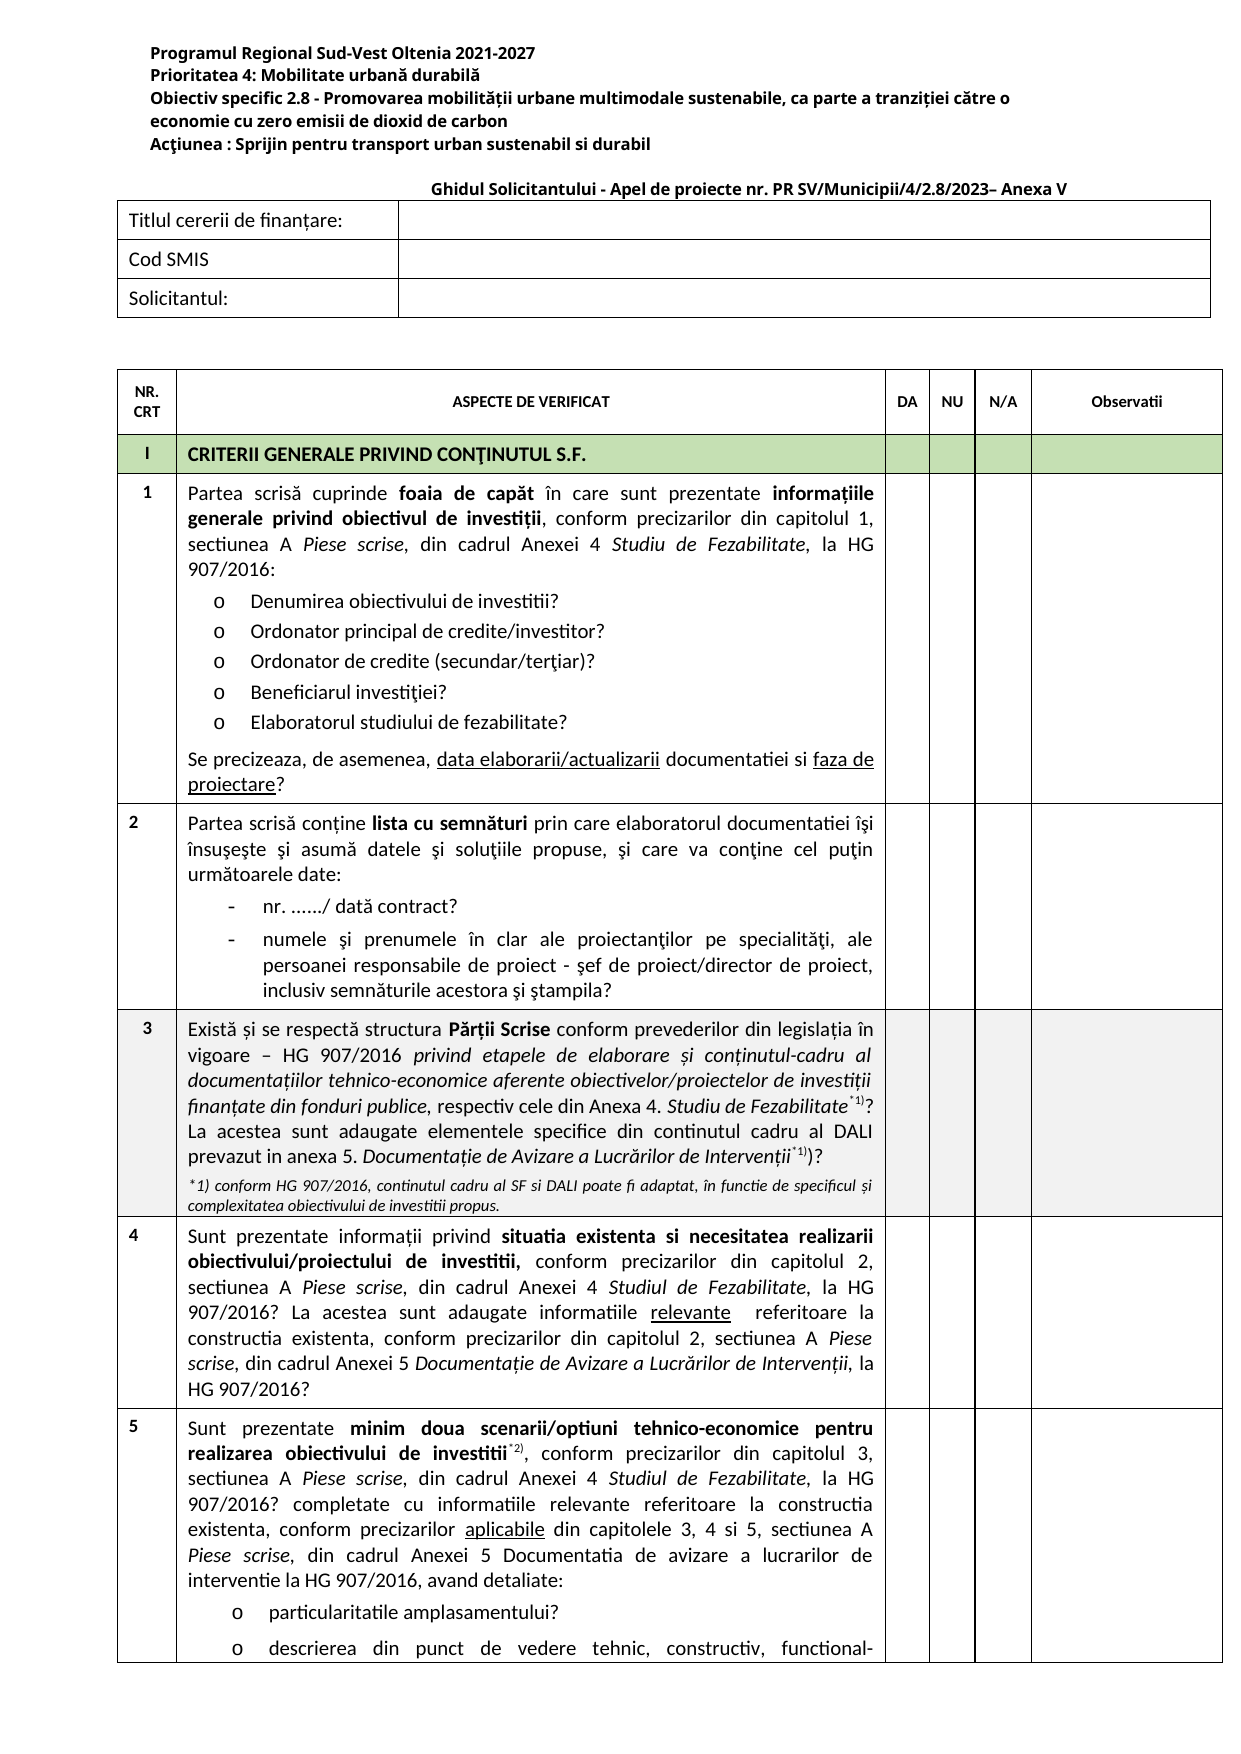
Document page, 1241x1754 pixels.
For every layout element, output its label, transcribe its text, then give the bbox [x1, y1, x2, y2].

table_header ASPECTE DE VERIFICAT [177, 370, 885, 434]
table_cell [399, 201, 1210, 239]
table_cell [976, 1010, 1031, 1216]
table_cell CRITERII GENERALE PRIVIND CONŢINUTUL S.F. [177, 435, 885, 473]
table_cell [930, 1409, 974, 1662]
table_cell [976, 804, 1031, 1009]
table_cell Partea scrisă conține lista cu semnături prin care elaboratorul documentatiei îşi însuşeşte şi asumă datele şi soluţiile propuse, şi care va conţine cel puţin următoarele date: nr. ....../ dată contract? numele şi prenumele în clar ale proiectanţilor pe specialităţi, ale persoanei responsabile de proiect - şef de proiect/director de proiect, inclusiv semnăturile acestora şi ştampila? [177, 804, 885, 1009]
table_cell [930, 474, 974, 803]
table_cell [976, 435, 1031, 473]
table_cell [1032, 435, 1222, 473]
table_cell 3 [118, 1010, 176, 1216]
table_cell [976, 1217, 1031, 1407]
table_header NU [930, 370, 974, 434]
table_cell [886, 804, 929, 1009]
table_cell [930, 435, 974, 473]
table_cell [886, 1010, 929, 1216]
table_cell 2 [118, 804, 176, 1009]
table_cell [1032, 1217, 1222, 1407]
table_cell [1032, 804, 1222, 1009]
table_header DA [886, 370, 929, 434]
table_cell Titlul cererii de finanţare: [118, 201, 398, 239]
table_cell [1032, 1409, 1222, 1662]
table_cell Sunt prezentate informații privind situatia existenta si necesitatea realizarii obiectivului/proiectului de investitii, conform precizarilor din capitolul 2, sectiunea A Piese scrise, din cadrul Anexei 4 Studiul de Fezabilitate, la HG 907/2016? La acestea sunt adaugate informatiile relevante referitoare la constructia existenta, conform precizarilor din capitolul 2, sectiunea A Piese scrise, din cadrul Anexei 5 Documentaţie de Avizare a Lucrărilor de Intervenţii, la HG 907/2016? [177, 1217, 885, 1407]
table_cell Partea scrisă cuprinde foaia de capăt în care sunt prezentate informaţiile generale privind obiectivul de investiţii, conform precizarilor din capitolul 1, sectiunea A Piese scrise, din cadrul Anexei 4 Studiu de Fezabilitate, la HG 907/2016: Denumirea obiectivului de investitii? Ordonator principal de credite/investitor? Ordonator de credite (secundar/terţiar)? Beneficiarul investiţiei? Elaboratorul studiului de fezabilitate? Se precizeaza, de asemenea, data elaborarii/actualizarii documentatiei si faza de proiectare? [177, 474, 885, 803]
table_cell [886, 1217, 929, 1407]
table_header N/A [976, 370, 1031, 434]
table_cell Cod SMIS [118, 240, 398, 278]
table_cell [976, 1409, 1031, 1662]
table_cell [976, 474, 1031, 803]
table_cell I [118, 435, 176, 473]
table_cell Solicitantul: [118, 279, 398, 317]
table_cell [399, 240, 1210, 278]
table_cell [177, 1409, 885, 1662]
table_cell [930, 1010, 974, 1216]
table_header NR. CRT [118, 370, 176, 434]
table_cell [930, 804, 974, 1009]
table_cell Există și se respectă structura Părții Scrise conform prevederilor din legislația în vigoare – HG 907/2016 privind etapele de elaborare şi conţinutul-cadru al documentaţiilor tehnico-economice aferente obiectivelor/proiectelor de investiţii finanţate din fonduri publice, respectiv cele din Anexa 4. Studiu de Fezabilitate*1)? La acestea sunt adaugate elementele specifice din continutul cadru al DALI prevazut in anexa 5. Documentaţie de Avizare a Lucrărilor de Intervenţii*1))? *1) conform HG 907/2016, continutul cadru al SF si DALI poate fi adaptat, în functie de specificul și complexitatea obiectivului de investitii propus. [177, 1010, 885, 1216]
table_cell [399, 279, 1210, 317]
table_cell [886, 1409, 929, 1662]
table_header Observatii [1032, 370, 1222, 434]
table_cell [886, 435, 929, 473]
table_cell [1032, 1010, 1222, 1216]
table_cell 4 [118, 1217, 176, 1407]
table_cell 5 [118, 1409, 176, 1662]
table_cell 1 [118, 474, 176, 803]
table_cell [886, 474, 929, 803]
table_cell [1032, 474, 1222, 803]
table_cell [930, 1217, 974, 1407]
